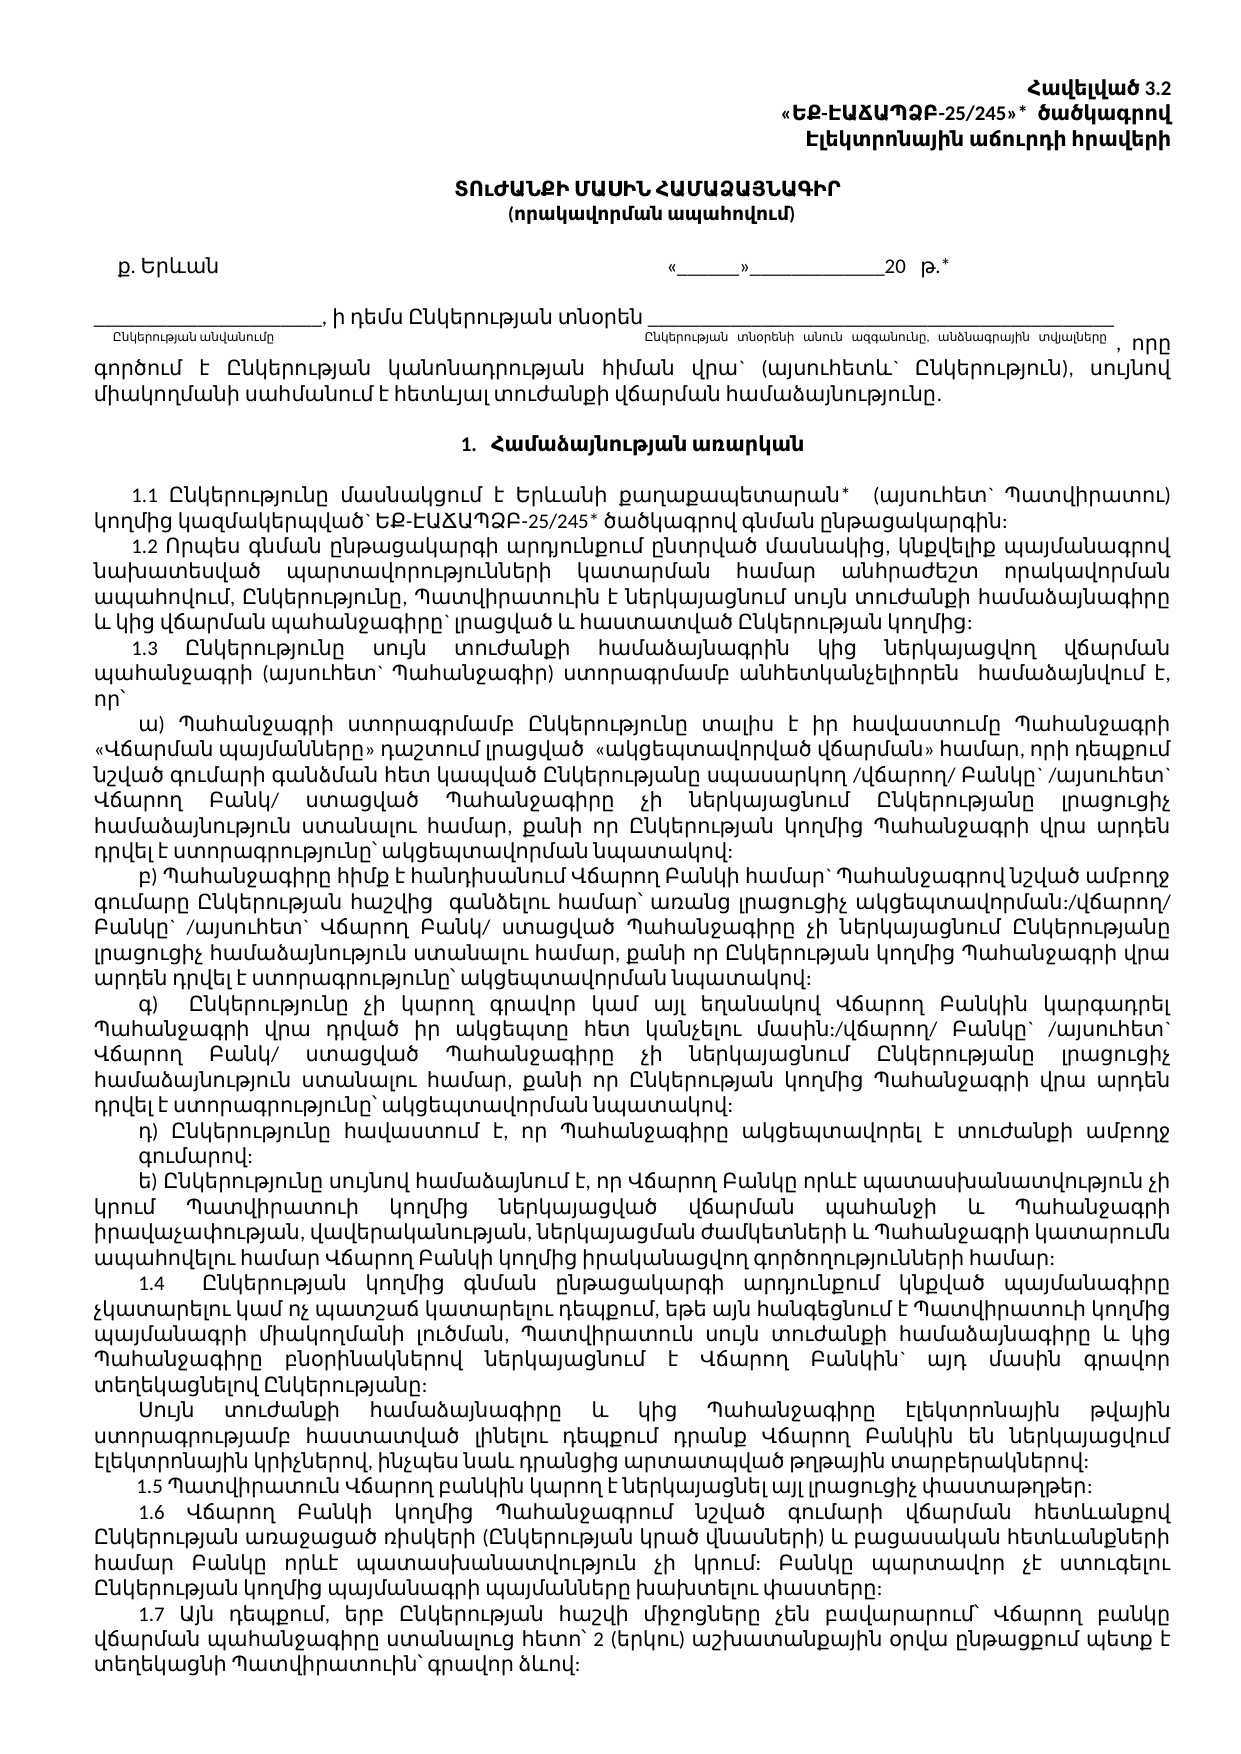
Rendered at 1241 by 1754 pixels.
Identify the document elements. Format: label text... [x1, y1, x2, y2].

text գ) Ընկերությունը չի կարող գրավոր կամ այլ եղանակով Վճարող Բանկին կարգադրել Պահանջագրի վրա դրված իր ակցեպտը հետ կանչելու մասին:/վճարող/ Բանկը` /այսուհետ` Վճարող Բանկ/ ստացված Պահանջագիրը չի ներկայացնում Ընկերությանը լրացուցիչ համաձայնություն ստանալու համար, քանի որ Ընկերության կողմից Պահանջագրի վրա արդեն դրվել է ստորագրությունը՝ ակցեպտավորման նպատակով: [94, 991, 1171, 1118]
text Հավելված 3.2 [94, 75, 1171, 100]
text 1.3 Ընկերությունը սույն տուժանքի համաձայնագրին կից ներկայացվող վճարման պահանջագրի (այսուհետ` Պահանջագիր) ստորագրմամբ անհետկանչելիորեն համաձայնվում է, որ՝ [94, 635, 1171, 711]
text 1.1 Ընկերությունը մասնակցում է Երևանի քաղաքապետարան* (այսուհետ` Պատվիրատու) կողմից կազմակերպված` ԵՔ-ԷԱՃԱՊՁԲ-25/245* ծածկագրով գնման ընթացակարգին: [94, 482, 1171, 533]
text ք. Երևան «______»_____________20 թ.* [94, 254, 1171, 279]
text Սույն տուժանքի համաձայնագիրը և կից Պահանջագիրը էլեկտրոնային թվային ստորագրությամբ հաստատված լինելու դեպքում դրանք Վճարող Բանկին են ներկայացվում էլեկտրոնային կրիչներով, ինչպես նաև դրանցից արտատպված թղթային տարբերակներով: [94, 1397, 1171, 1474]
text ե) Ընկերությունը սույնով համաձայնում է, որ Վճարող Բանկը որևէ պատասխանատվություն չի կրում Պատվիրատուի կողմից ներկայացված վճարման պահանջի և Պահանջագրի իրավաչափության, վավերականության, ներկայացման ժամկետների և Պահանջագրի կատարումն ապահովելու համար Վճարող Բանկի կողմից իրականացվող գործողությունների համար: [94, 1169, 1171, 1270]
text 1.5 Պատվիրատուն Վճարող բանկին կարող է ներկայացնել այլ լրացուցիչ փաստաթղթեր: [94, 1474, 1171, 1499]
text 1.7 Այն դեպքում, երբ Ընկերության հաշվի միջոցները չեն բավարարում՝ Վճարող բանկը վճարման պահանջագիրը ստանալուց հետո՝ 2 (երկու) աշխատանքային օրվա ընթացքում պետք է տեղեկացնի Պատվիրատուին՝ գրավոր ձևով: [94, 1601, 1171, 1677]
text դ) Ընկերությունը հավաստում է, որ Պահանջագիրը ակցեպտավորել է տուժանքի ամբողջ գումարով: [138, 1118, 1171, 1169]
text «ԵՔ-ԷԱՃԱՊՁԲ-25/245»* ծածկագրով [94, 100, 1171, 126]
text 1.2 Որպես գնման ընթացակարգի արդյունքում ընտրված մասնակից, կնքվելիք պայմանագրով նախատեսված պարտավորությունների կատարման համար անհրաժեշտ որակավորման ապահովում, Ընկերությունը, Պատվիրատուին է ներկայացնում սույն տուժանքի համաձայնագիրը և կից վճարման պահանջագիրը` լրացված և հաստատված Ընկերության կողմից: [94, 533, 1171, 635]
text ______________________, ի դեմս Ընկերության տնօրեն _____________________________________________ [94, 304, 1171, 330]
text 1. Համաձայնության առարկան [94, 432, 1171, 457]
text Ընկերության անվանումը Ընկերության տնօրենի անուն ազգանունը, անձնագրային տվյալները , որը գործում է Ընկերության կանոնադրության հիման վրա` (այսուհետև` Ընկերություն), սույնով միակողմանի սահմանում է հետևյալ տուժանքի վճարման համաձայնությունը. [94, 330, 1171, 406]
text (որակավորման ապահովում) [94, 202, 1171, 225]
text Էլեկտրոնային աճուրդի հրավերի [94, 126, 1171, 151]
text 1.4 Ընկերության կողմից գնման ընթացակարգի արդյունքում կնքված պայմանագիրը չկատարելու կամ ոչ պատշաճ կատարելու դեպքում, եթե այն հանգեցնում է Պատվիրատուի կողմից պայմանագրի միակողմանի լուծման, Պատվիրատուն սույն տուժանքի համաձայնագիրը և կից Պահանջագիրը բնօրինակներով ներկայացնում է Վճարող Բանկին` այդ մասին գրավոր տեղեկացնելով Ընկերությանը: [94, 1270, 1171, 1397]
text բ) Պահանջագիրը հիմք է հանդիսանում Վճարող Բանկի համար` Պահանջագրով նշված ամբողջ գումարը Ընկերության հաշվից գանձելու համար՝ առանց լրացուցիչ ակցեպտավորման:/վճարող/ Բանկը` /այսուհետ` Վճարող Բանկ/ ստացված Պահանջագիրը չի ներկայացնում Ընկերությանը լրացուցիչ համաձայնություն ստանալու համար, քանի որ Ընկերության կողմից Պահանջագրի վրա արդեն դրվել է ստորագրությունը՝ ակցեպտավորման նպատակով: [94, 864, 1171, 991]
text ա) Պահանջագրի ստորագրմամբ Ընկերությունը տալիս է իր հավաստումը Պահանջագրի «Վճարման պայմանները» դաշտում լրացված «ակցեպտավորված վճարման» համար, որի դեպքում նշված գումարի գանձման հետ կապված Ընկերությանը սպասարկող /վճարող/ Բանկը` /այսուհետ` Վճարող Բանկ/ ստացված Պահանջագիրը չի ներկայացնում Ընկերությանը լրացուցիչ համաձայնություն ստանալու համար, քանի որ Ընկերության կողմից Պահանջագրի վրա արդեն դրվել է ստորագրությունը՝ ակցեպտավորման նպատակով: [94, 711, 1171, 864]
text ՏՈւԺԱՆՔԻ ՄԱՍԻՆ ՀԱՄԱՁԱՅՆԱԳԻՐ [94, 177, 1171, 202]
text 1.6 Վճարող Բանկի կողմից Պահանջագրում նշված գումարի վճարման հետևանքով Ընկերության առաջացած ռիսկերի (Ընկերության կրած վնասների) և բացասական հետևանքների համար Բանկը որևէ պատասխանատվություն չի կրում: Բանկը պարտավոր չէ ստուգելու Ընկերության կողմից պայմանագրի պայմանները խախտելու փաստերը: [94, 1499, 1171, 1601]
